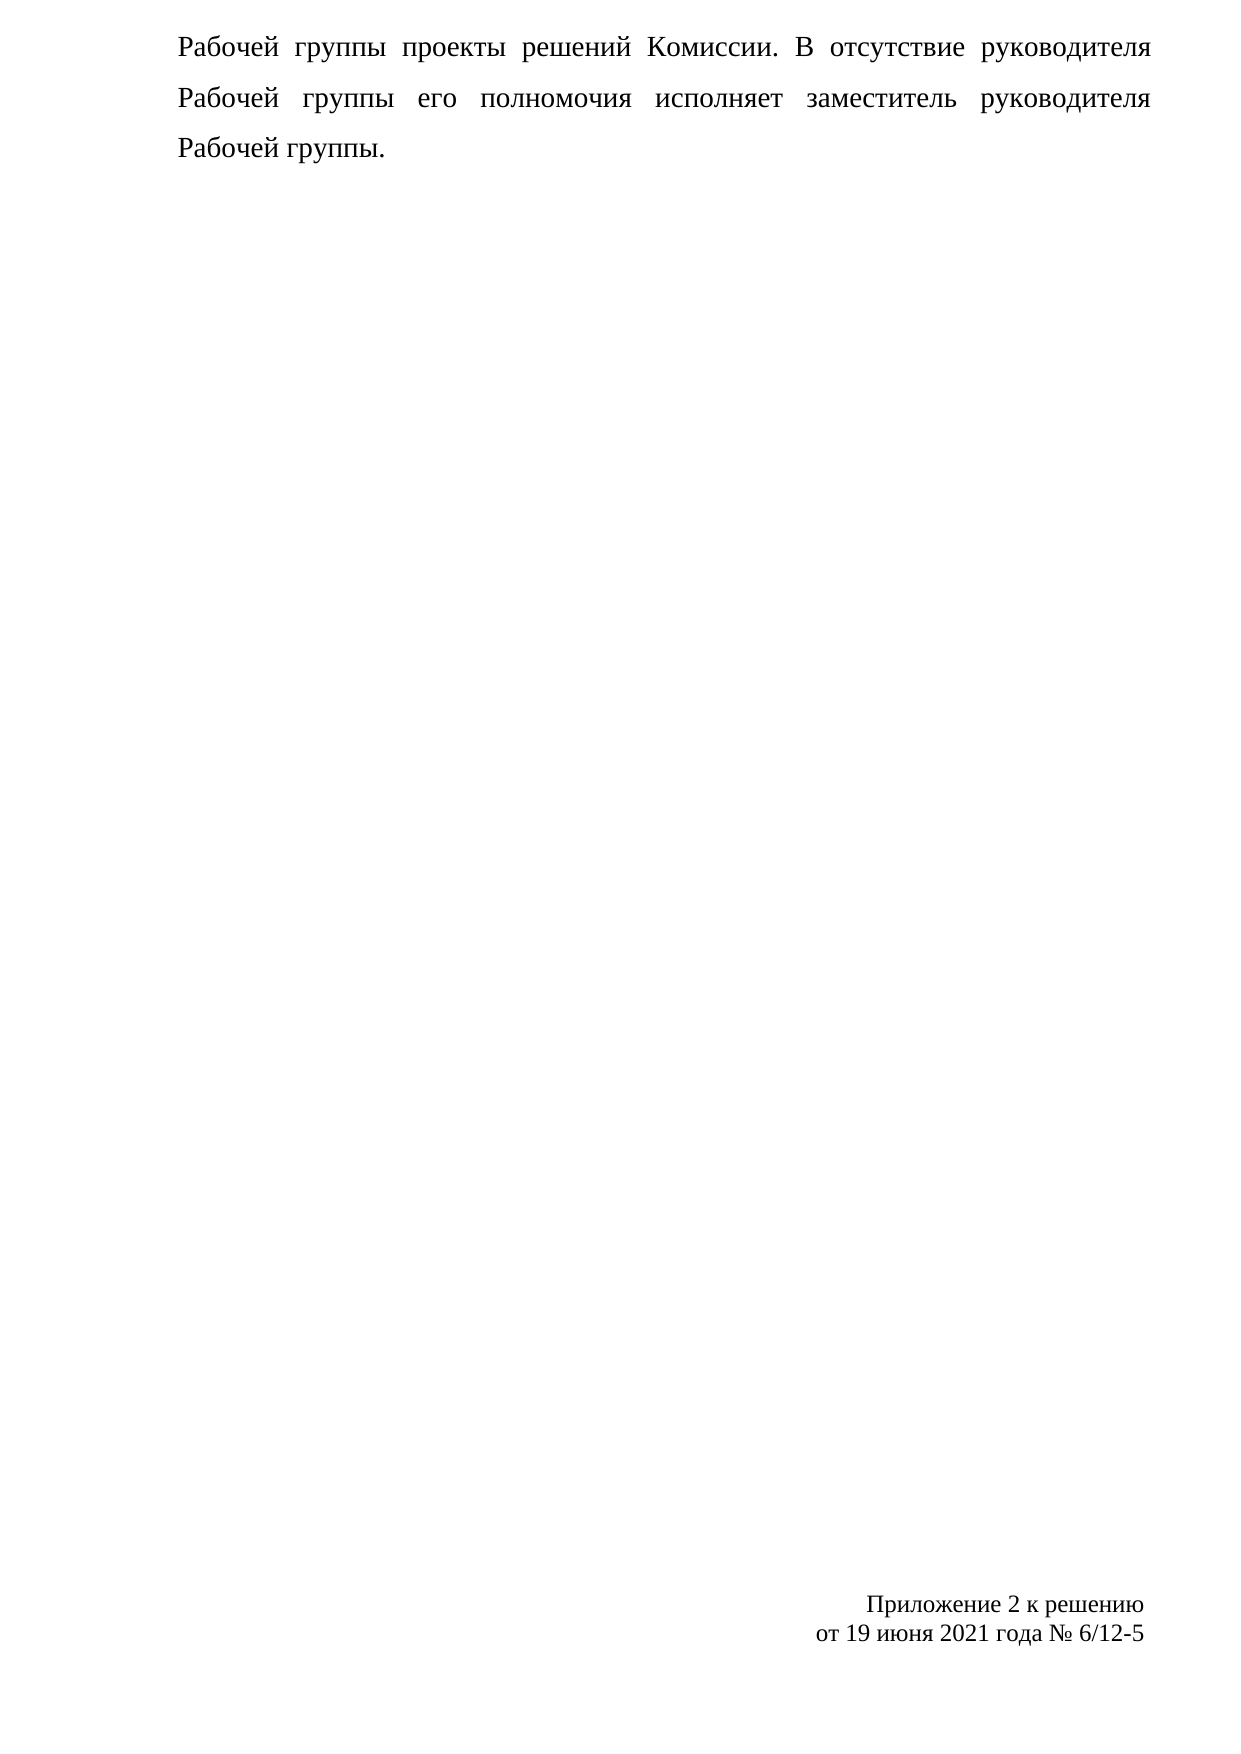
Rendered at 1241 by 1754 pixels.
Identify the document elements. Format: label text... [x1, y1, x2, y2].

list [177, 29, 1152, 164]
table_header Приложение 2 к решению от 19 июня 2021 года № 6/12-5 [166, 1589, 1155, 1680]
